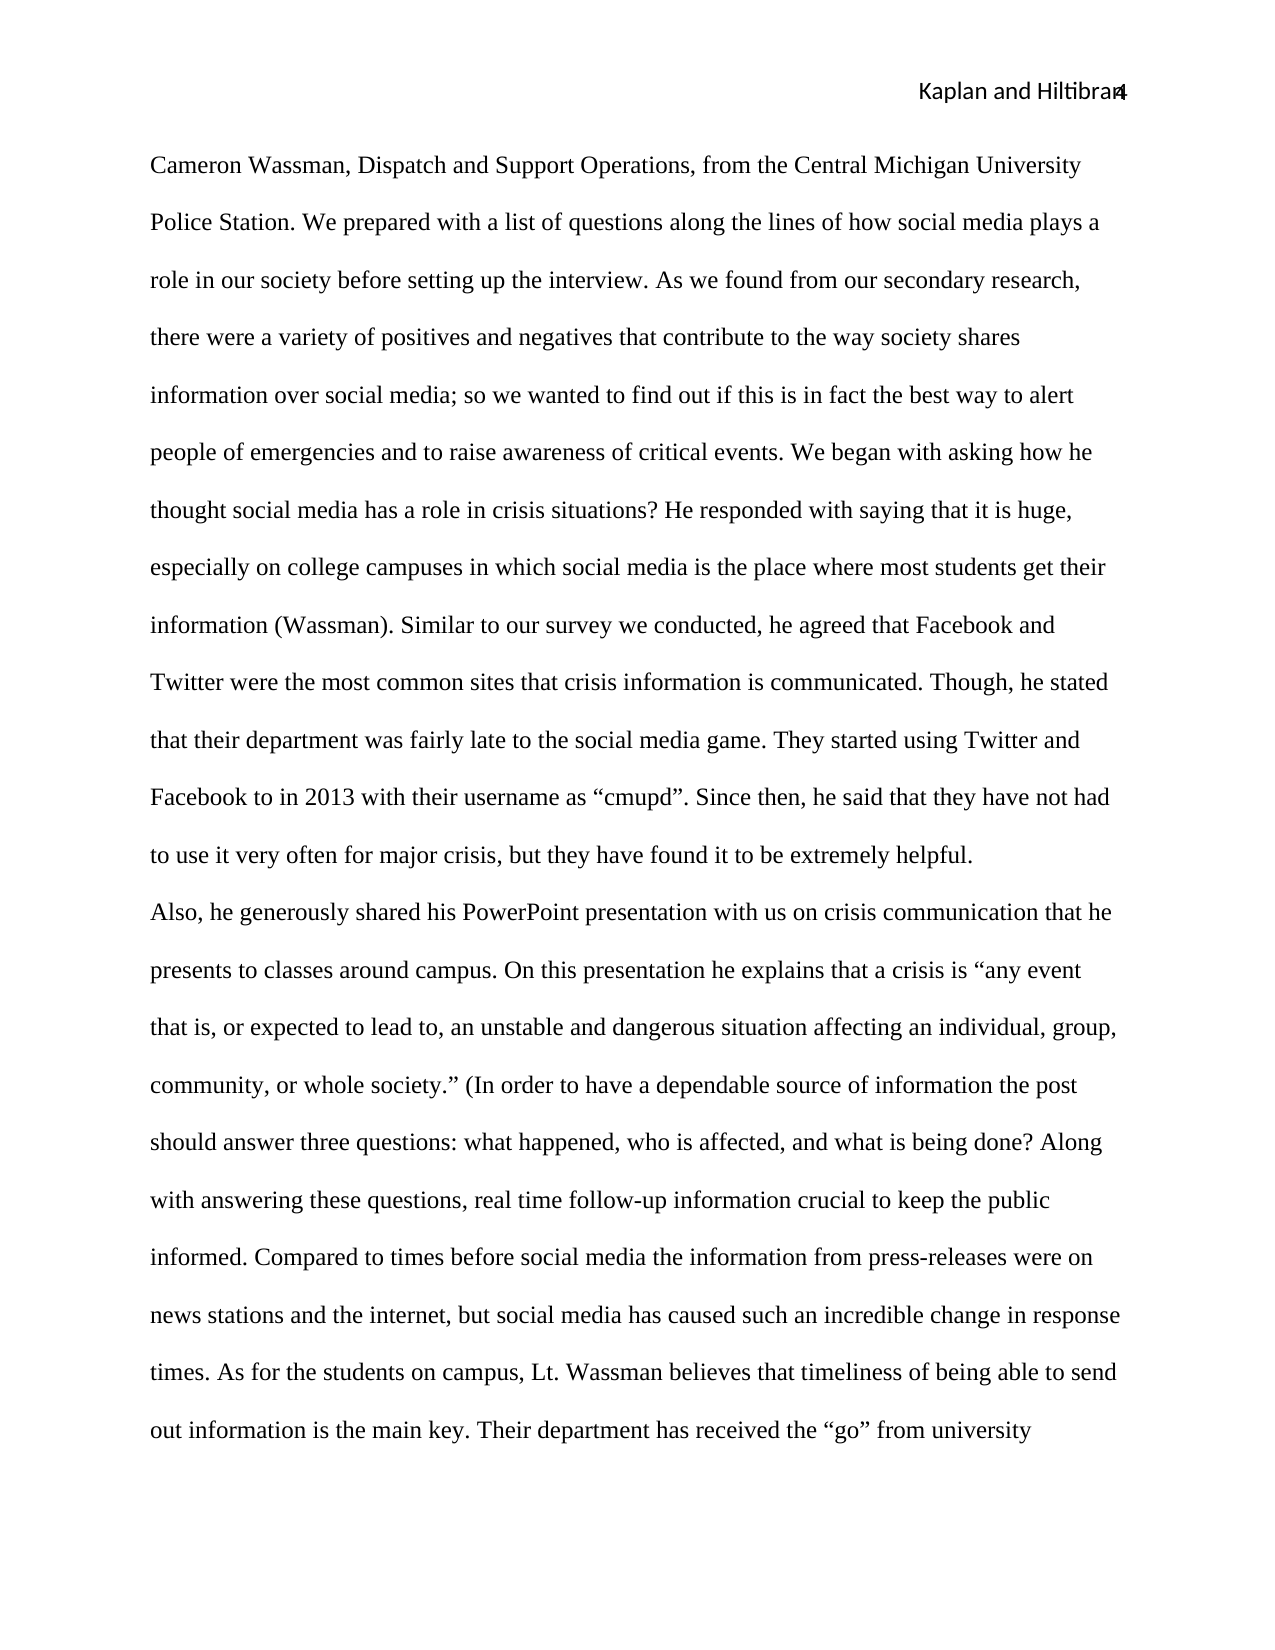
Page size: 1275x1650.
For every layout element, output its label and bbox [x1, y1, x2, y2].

text [150, 150, 1125, 869]
text [150, 897, 1125, 1444]
